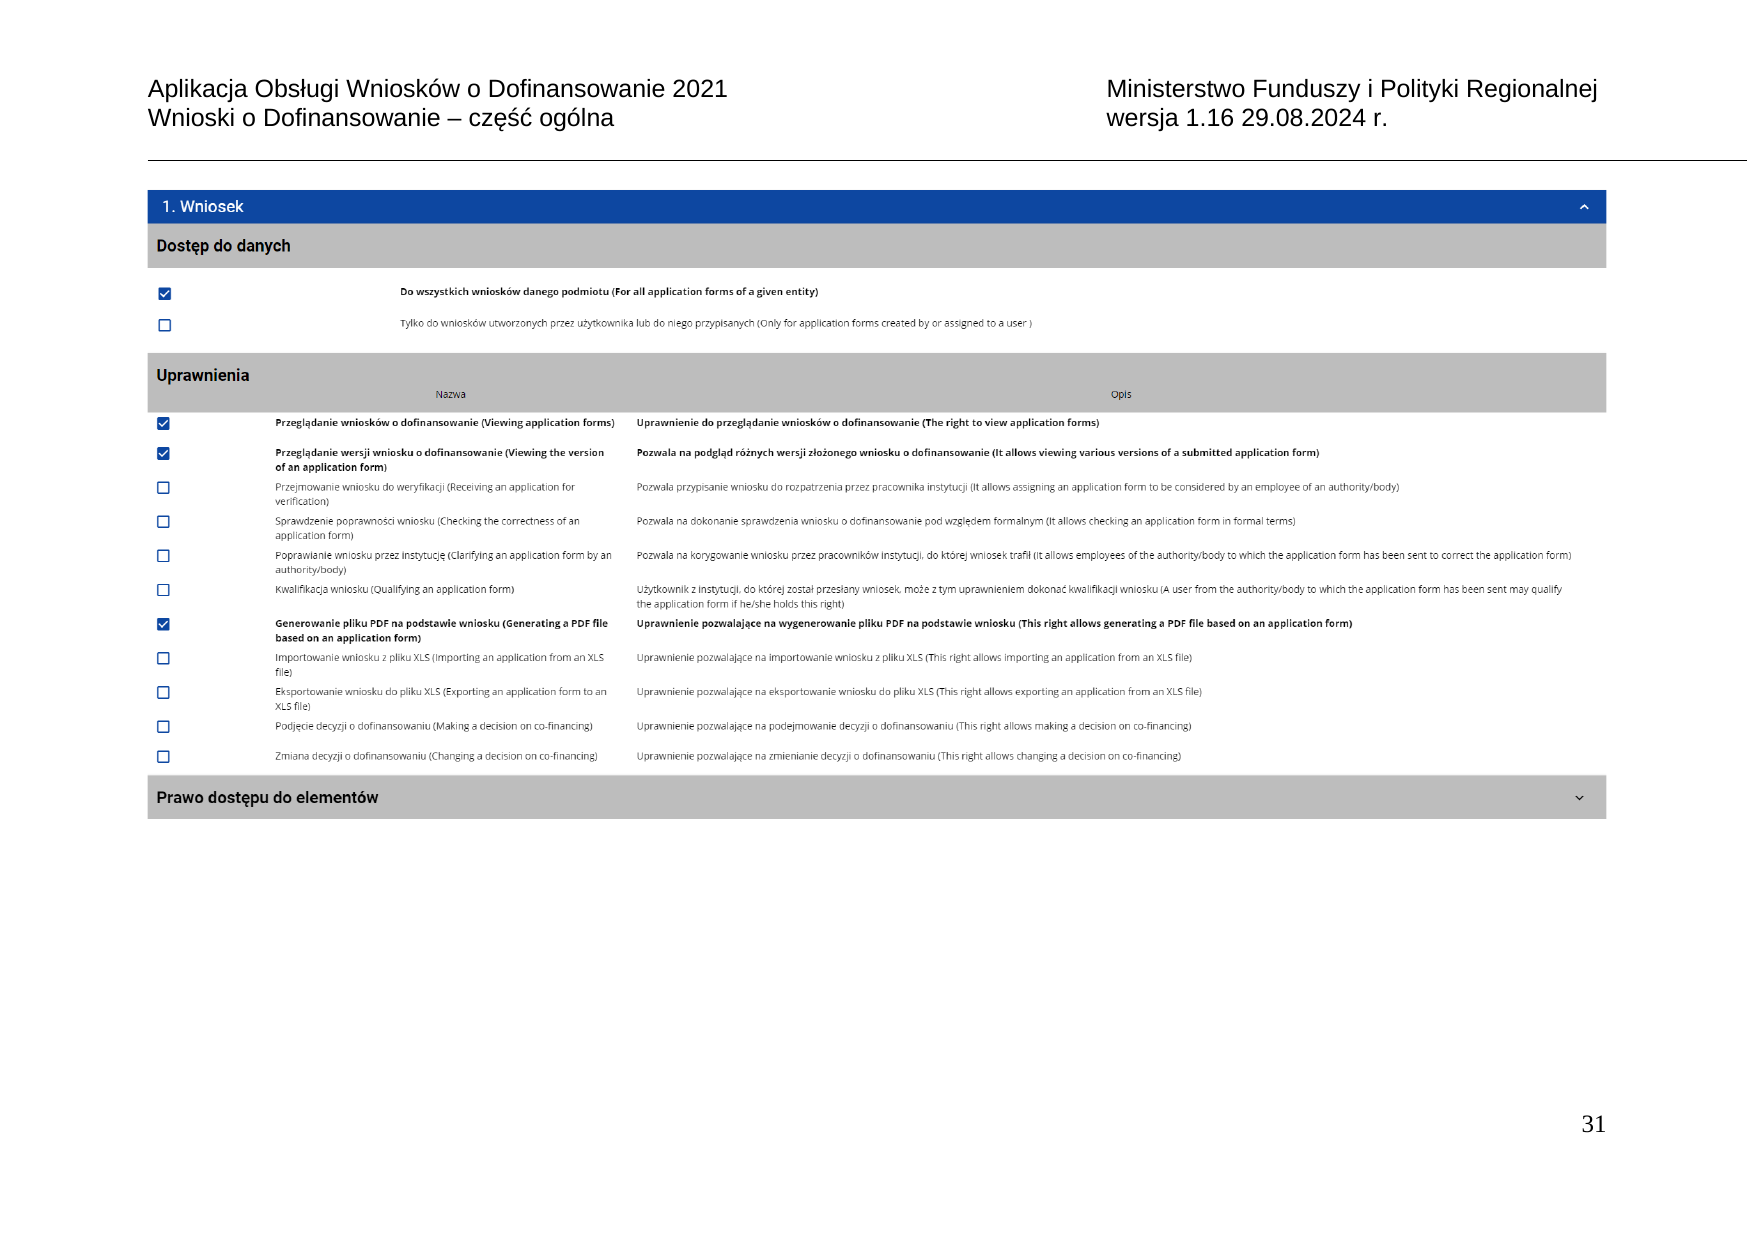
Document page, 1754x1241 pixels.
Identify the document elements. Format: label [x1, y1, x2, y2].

picture [147, 189, 1607, 819]
